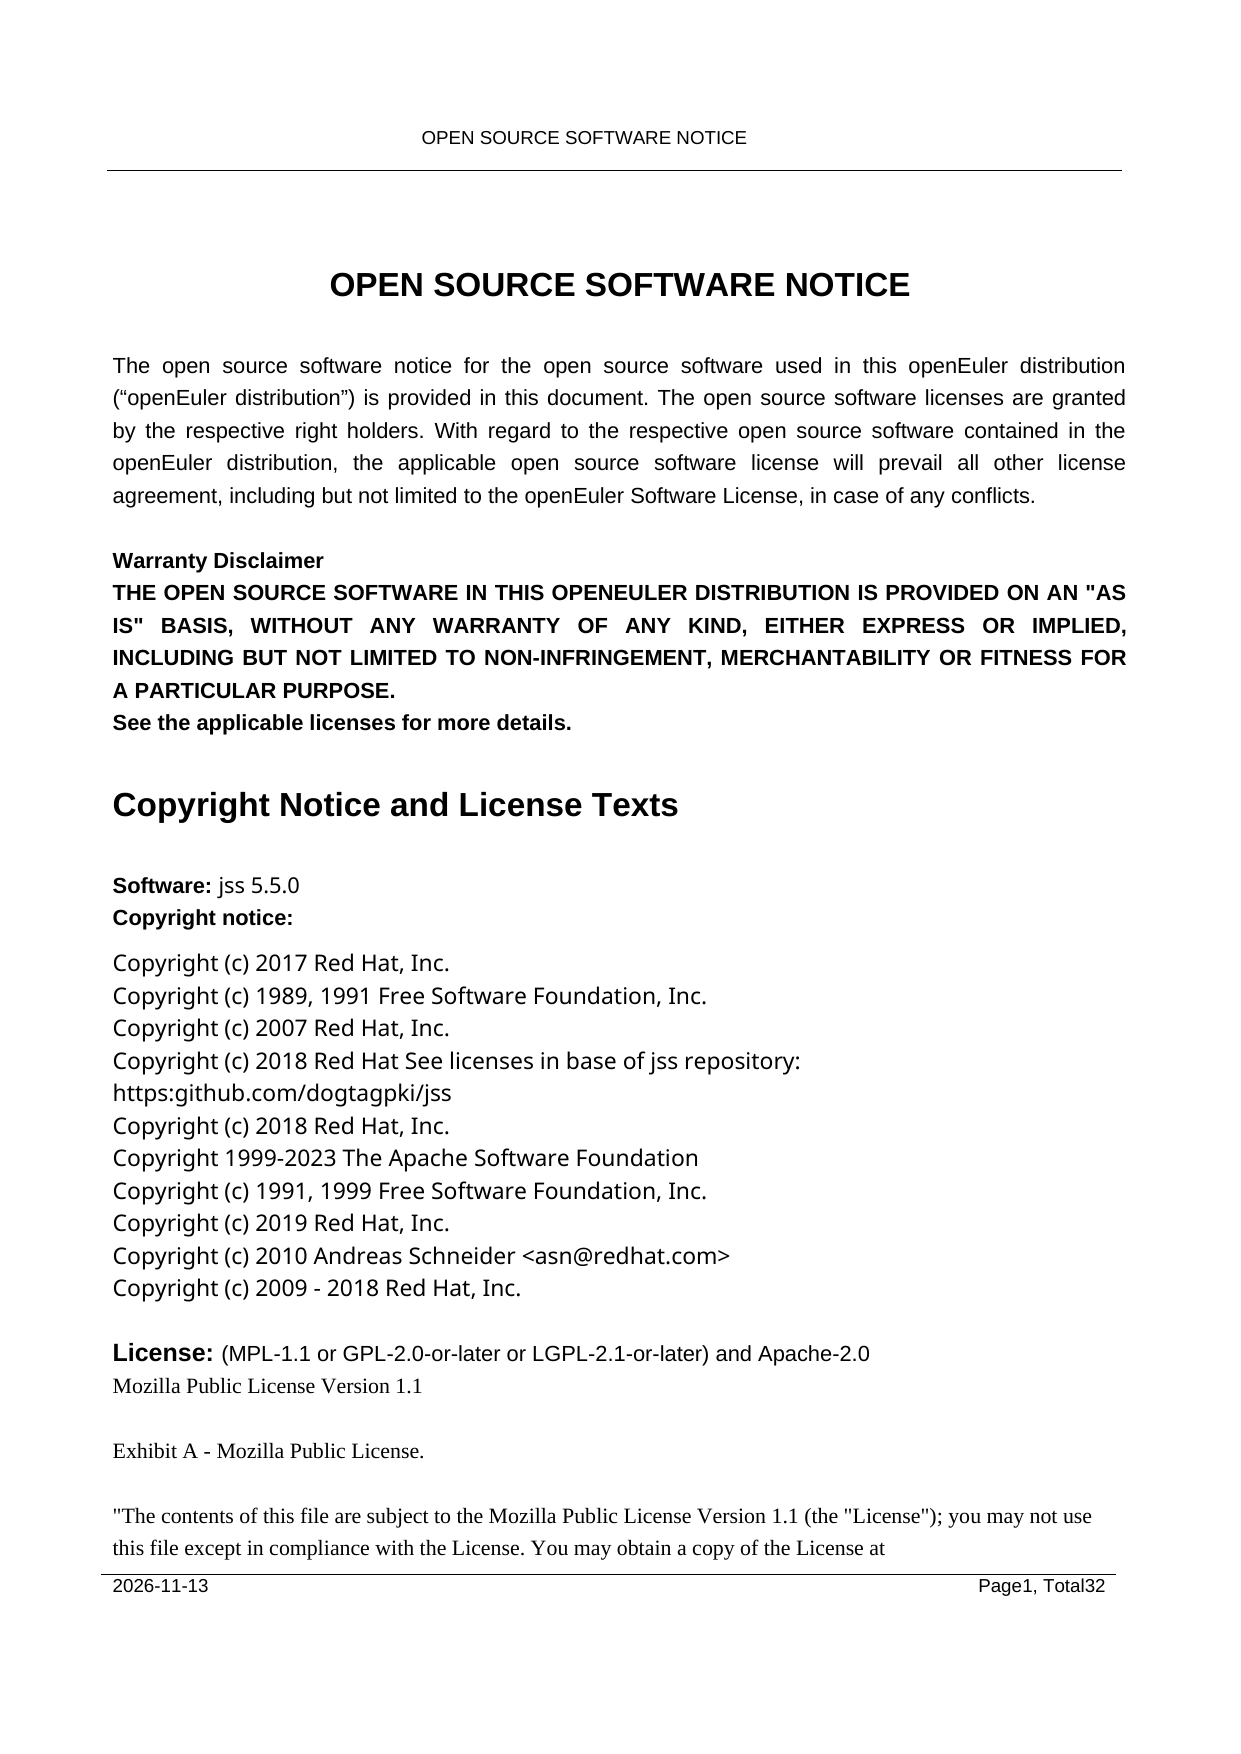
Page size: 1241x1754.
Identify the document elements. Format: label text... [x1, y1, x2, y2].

text THE OPEN SOURCE SOFTWARE IN THIS OPENEULER DISTRIBUTION IS PROVIDED ON AN "AS IS" BASIS, WITHOUT ANY WARRANTY OF ANY KIND, EITHER EXPRESS OR IMPLIED, INCLUDING BUT NOT LIMITED TO NON-INFRINGEMENT, MERCHANTABILITY OR FITNESS FOR A PARTICULAR PURPOSE. See the applicable licenses for more details. [112, 576, 1128, 739]
text OPEN SOURCE SOFTWARE NOTICE [112, 251, 1128, 316]
text Copyright Notice and License Texts [112, 771, 1128, 836]
text Copyright (c) 2017 Red Hat, Inc. Copyright (c) 1989, 1991 Free Software Foundation, Inc. Copyright (c) 2007 Red Hat, Inc. Copyright (c) 2018 Red Hat See licenses in base of jss repository: https:github.com/dogtagpki/jss Copyright (c) 2018 Red Hat, Inc. Copyright 1999-2023 The Apache Software Foundation Copyright (c) 1991, 1999 Free Software Foundation, Inc. Copyright (c) 2019 Red Hat, Inc. Copyright (c) 2010 Andreas Schneider <asn@redhat.com> Copyright (c) 2009 - 2018 Red Hat, Inc. [112, 947, 1128, 1337]
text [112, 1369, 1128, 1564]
text License: (MPL-1.1 or GPL-2.0-or-later or LGPL-2.1-or-later) and Apache-2.0 [112, 1337, 1128, 1369]
text Warranty Disclaimer [112, 544, 1128, 576]
text Copyright notice: [112, 901, 1128, 934]
title Software: jss 5.5.0 [112, 869, 1128, 901]
text The open source software notice for the open source software used in this openEuler distribution (“openEuler distribution”) is provided in this document. The open source software licenses are granted by the respective right holders. With regard to the respective open source software contained in the openEuler distribution, the applicable open source software license will prevail all other license agreement, including but not limited to the openEuler Software License, in case of any conflicts. [112, 349, 1128, 511]
